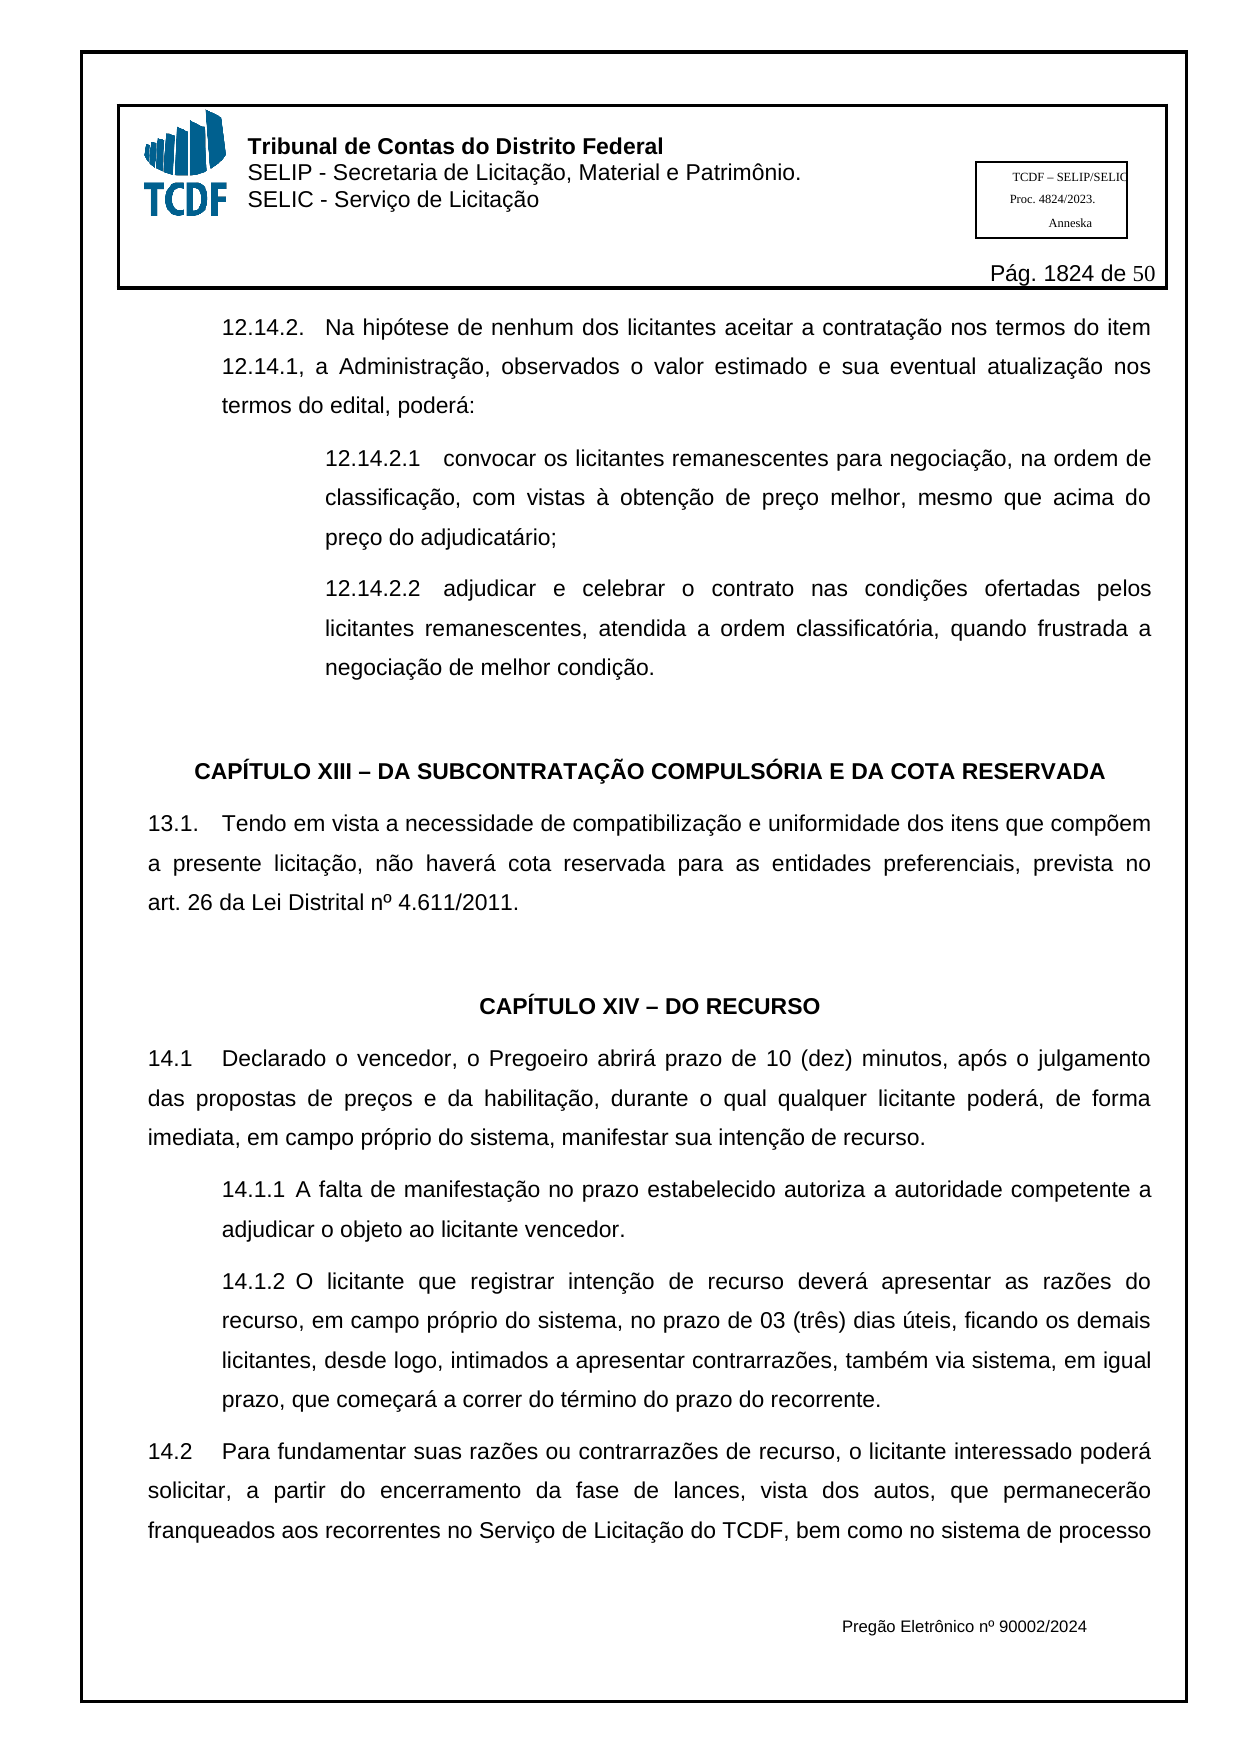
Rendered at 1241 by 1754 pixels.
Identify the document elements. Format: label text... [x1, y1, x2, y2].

text 14.1.1 A falta de manifestação no prazo estabelecido autoriza a autoridade competente a adjudicar o objeto ao licitante vencedor. [222, 1176, 1152, 1242]
text capítulo XIV – do RECURSO [148, 993, 1152, 1019]
text 12.14.2.2 adjudicar e celebrar o contrato nas condições ofertadas pelos licitantes remanescentes, atendida a ordem classificatória, quando frustrada a negociação de melhor condição. [325, 575, 1152, 681]
text 14.1 Declarado o vencedor, o Pregoeiro abrirá prazo de 10 (dez) minutos, após o julgamento das propostas de preços e da habilitação, durante o qual qualquer licitante poderá, de forma imediata, em campo próprio do sistema, manifestar sua intenção de recurso. [148, 1045, 1152, 1151]
picture [129, 107, 241, 218]
text Capítulo XIII – DA SUBCONTRATAÇÃO COMPULSÓRIA E DA COTA RESERVADA [148, 758, 1152, 785]
text 14.1.2 O licitante que registrar intenção de recurso deverá apresentar as razões do recurso, em campo próprio do sistema, no prazo de 03 (três) dias úteis, ficando os demais licitantes, desde logo, intimados a apresentar contrarrazões, também via sistema, em igual prazo, que começará a correr do término do prazo do recorrente. [222, 1268, 1152, 1412]
text 12.14.2.1 convocar os licitantes remanescentes para negociação, na ordem de classificação, com vistas à obtenção de preço melhor, mesmo que acima do preço do adjudicatário; [325, 444, 1152, 550]
text 12.14.2. Na hipótese de nenhum dos licitantes aceitar a contratação nos termos do item 12.14.1, a Administração, observados o valor estimado e sua eventual atualização nos termos do edital, poderá: [222, 313, 1152, 419]
text 13.1. Tendo em vista a necessidade de compatibilização e uniformidade dos itens que compõem a presente licitação, não haverá cota reservada para as entidades preferenciais, prevista no art. 26 da Lei Distrital nº 4.611/2011. [148, 810, 1152, 916]
